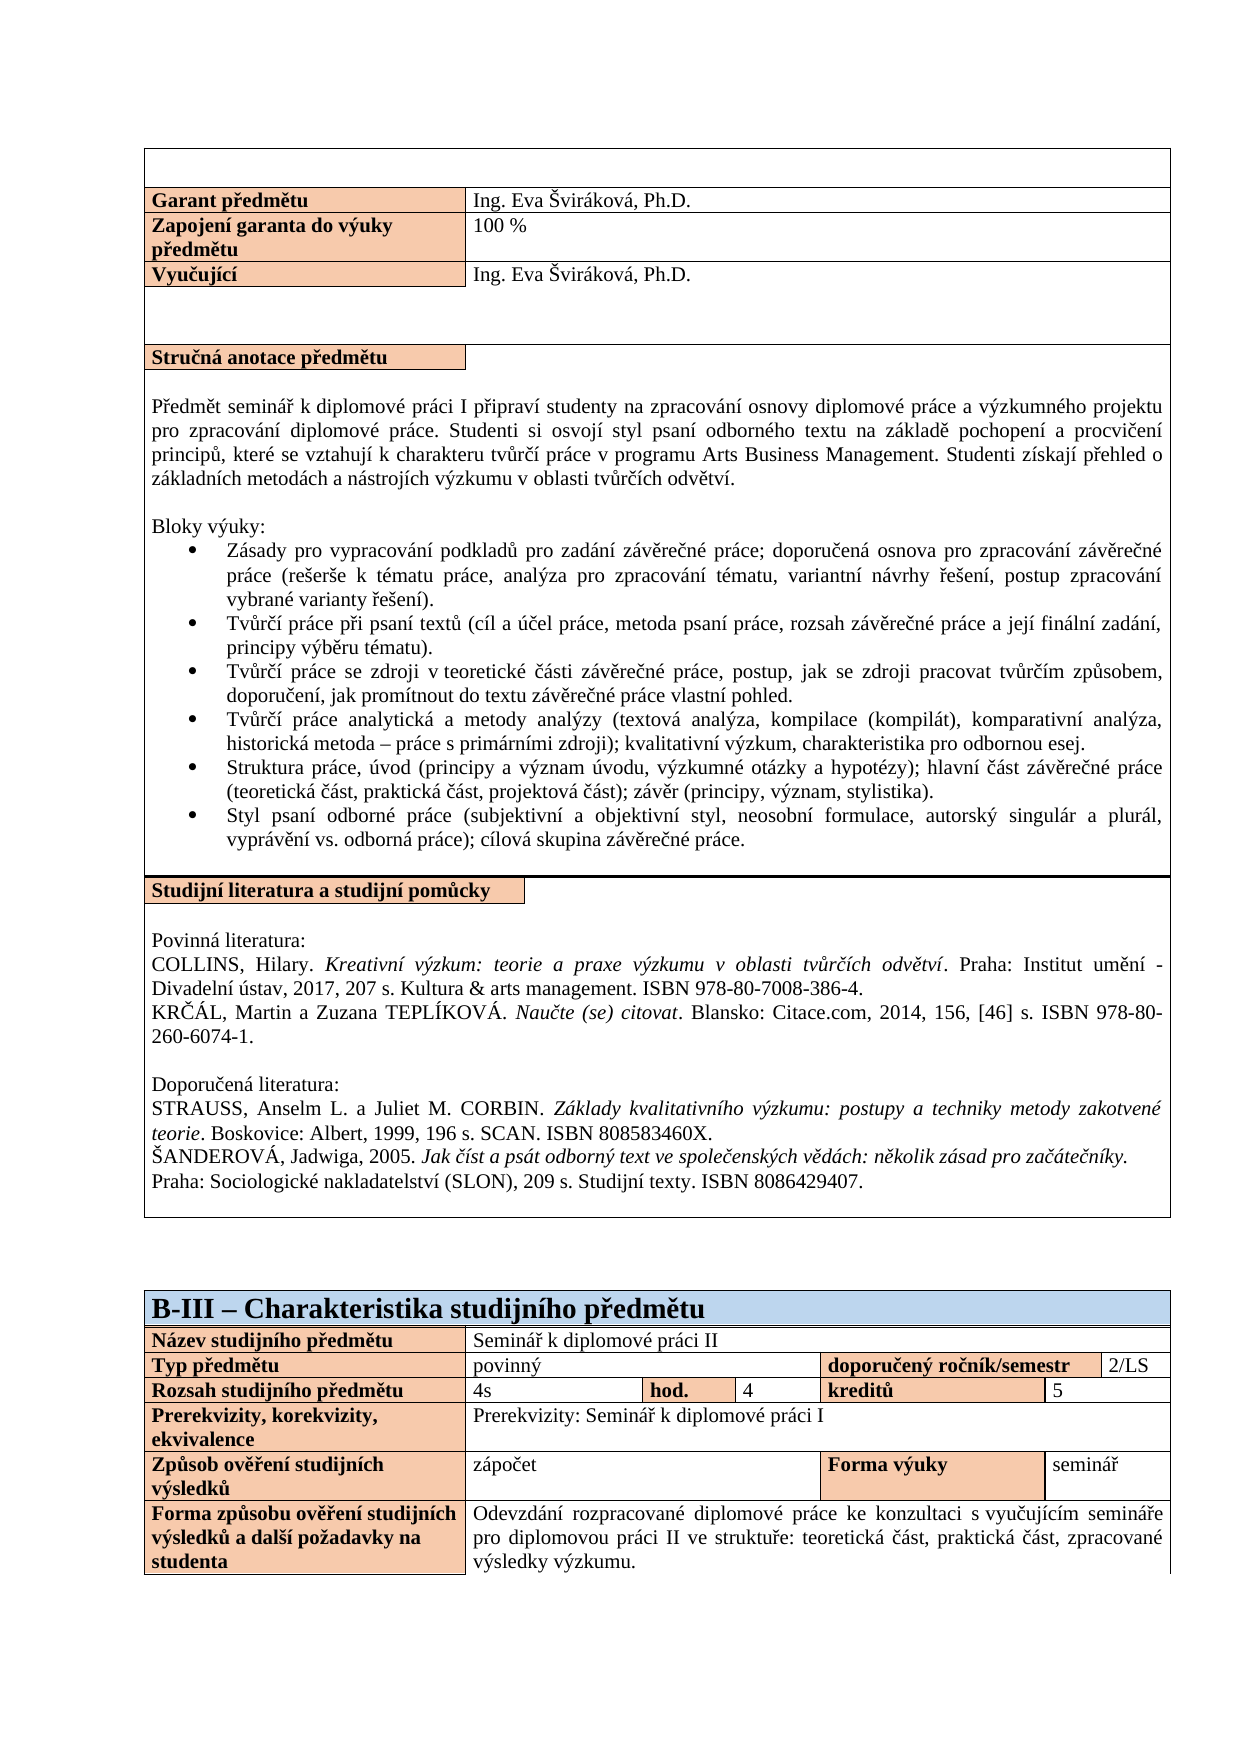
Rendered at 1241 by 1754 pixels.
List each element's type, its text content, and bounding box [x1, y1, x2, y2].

table_cell [525, 878, 1170, 903]
table_cell Způsob ověření studijních výsledků [145, 1452, 465, 1500]
table_cell [466, 345, 1170, 369]
table_cell Forma způsobu ověření studijních výsledků a další požadavky na studenta [145, 1501, 465, 1573]
table_cell doporučený ročník/semestr [821, 1353, 1101, 1377]
table_cell 100 % [466, 213, 1170, 261]
table_cell Stručná anotace předmětu [145, 345, 465, 369]
table_cell Prerekvizity: Seminář k diplomové práci I [466, 1403, 1170, 1451]
table_cell Rozsah studijního předmětu [145, 1378, 465, 1402]
table_cell [145, 149, 1170, 187]
table_cell Ing. Eva Šviráková, Ph.D. [466, 262, 1170, 286]
table_cell Předmět seminář k diplomové práci I připraví studenty na zpracování osnovy diplomové práce a výzkumného projektu pro zpracování diplomové práce. Studenti si osvojí styl psaní odborného textu na základě pochopení a procvičení principů, které se vztahují k charakteru tvůrčí práce v programu Arts Business Management. Studenti získají přehled o základních metodách a nástrojích výzkumu v oblasti tvůrčích odvětví. Bloky výuky: Zásady pro vypracování podkladů pro zadání závěrečné práce; doporučená osnova pro zpracování závěrečné práce (rešerše k tématu práce, analýza pro zpracování tématu, variantní návrhy řešení, postup zpracování vybrané varianty řešení). Tvůrčí práce při psaní textů (cíl a účel práce, metoda psaní práce, rozsah závěrečné práce a její finální zadání, principy výběru tématu). Tvůrčí práce se zdroji v teoretické části závěrečné práce, postup, jak se zdroji pracovat tvůrčím způsobem, doporučení, jak promítnout do textu závěrečné práce vlastní pohled. Tvůrčí práce analytická a metody analýzy (textová analýza, kompilace (kompilát), komparativní analýza, historická metoda – práce s primárními zdroji); kvalitativní výzkum, charakteristika pro odbornou esej. Struktura práce, úvod (principy a význam úvodu, výzkumné otázky a hypotézy); hlavní část závěrečné práce (teoretická část, praktická část, projektová část); závěr (principy, význam, stylistika). Styl psaní odborné práce (subjektivní a objektivní styl, neosobní formulace, autorský singulár a plurál, vyprávění vs. odborná práce); cílová skupina závěrečné práce. [145, 369, 1170, 875]
table_cell Ing. Eva Šviráková, Ph.D. [466, 188, 1170, 212]
table_cell 4s [466, 1378, 642, 1402]
table_cell Seminář k diplomové práci II [466, 1328, 1170, 1352]
table_cell seminář [1046, 1452, 1170, 1500]
table_header B-III – Charakteristika studijního předmětu [145, 1291, 1170, 1324]
table_cell kreditů [821, 1378, 1044, 1402]
table_cell Garant předmětu [145, 188, 465, 212]
table_cell 4 [736, 1378, 820, 1402]
table_cell Název studijního předmětu [145, 1328, 465, 1352]
table_cell Povinná literatura: COLLINS, Hilary. Kreativní výzkum: teorie a praxe výzkumu v oblasti tvůrčích odvětví. Praha: Institut umění - Divadelní ústav, 2017, 207 s. Kultura & arts management. ISBN 978-80-7008-386-4. KRČÁL, Martin a Zuzana TEPLÍKOVÁ. Naučte (se) citovat. Blansko: Citace.com, 2014, 156, [46] s. ISBN 978-80-260-6074-1. Doporučená literatura: STRAUSS, Anselm L. a Juliet M. CORBIN. Základy kvalitativního výzkumu: postupy a techniky metody zakotvené teorie. Boskovice: Albert, 1999, 196 s. SCAN. ISBN 808583460X. ŠANDEROVÁ, Jadwiga, 2005. Jak číst a psát odborný text ve společenských vědách: několik zásad pro začátečníky. Praha: Sociologické nakladatelství (SLON), 209 s. Studijní texty. ISBN 8086429407. [145, 903, 1170, 1217]
table_cell zápočet [466, 1452, 820, 1500]
table_cell Zapojení garanta do výuky předmětu [145, 213, 465, 261]
table_cell hod. [643, 1378, 735, 1402]
table_cell Typ předmětu [145, 1353, 465, 1377]
table_cell Prerekvizity, korekvizity, ekvivalence [145, 1403, 465, 1451]
table_cell 2/LS [1102, 1353, 1170, 1377]
table_cell Odevzdání rozpracované diplomové práce ke konzultaci s vyučujícím semináře pro diplomovou práci II ve struktuře: teoretická část, praktická část, zpracované výsledky výzkumu. [466, 1501, 1170, 1573]
table_cell 5 [1046, 1378, 1170, 1402]
table_cell povinný [466, 1353, 820, 1377]
table_cell Forma výuky [821, 1452, 1044, 1500]
table_cell [145, 286, 1170, 344]
table_cell Vyučující [145, 262, 465, 286]
table_cell Studijní literatura a studijní pomůcky [145, 878, 524, 903]
